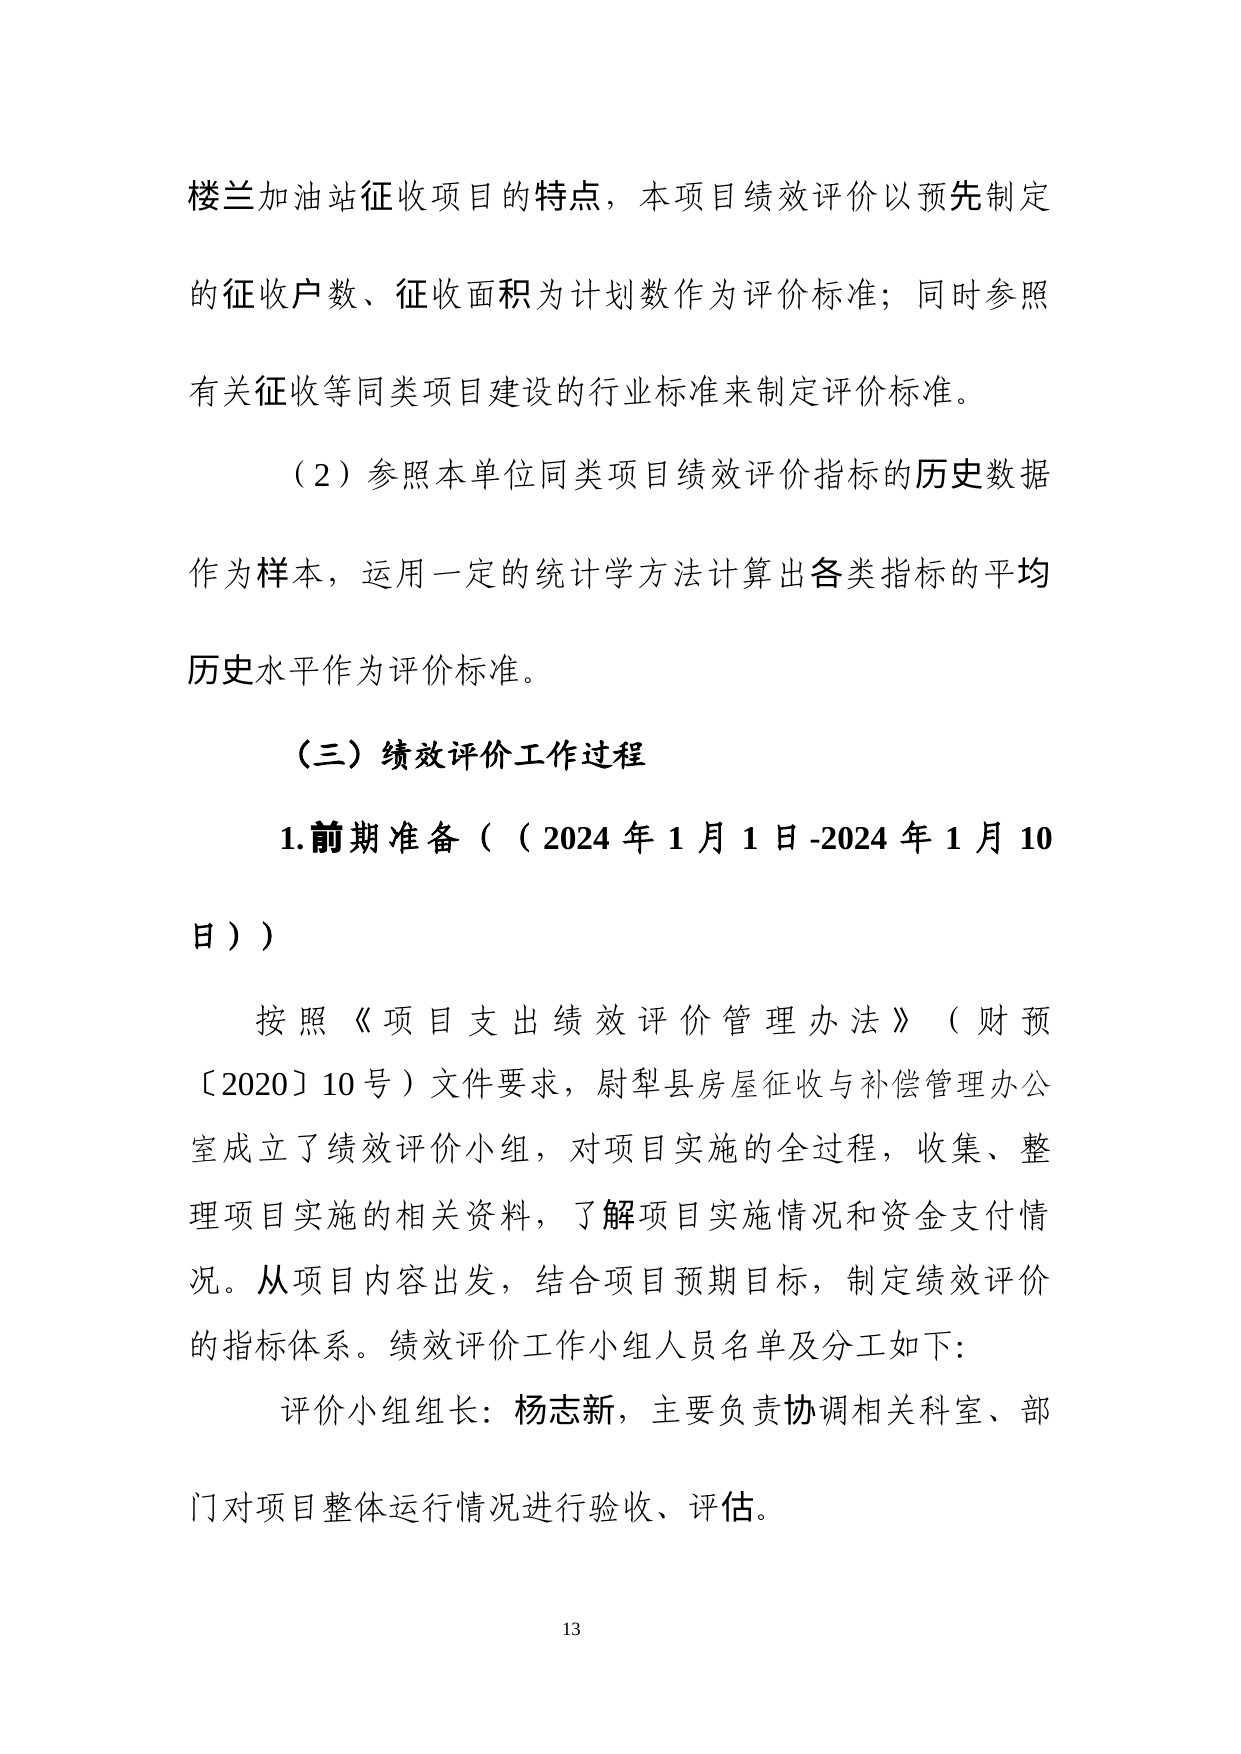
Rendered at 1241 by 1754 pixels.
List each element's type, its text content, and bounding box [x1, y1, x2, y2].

text 按照《项目支出绩效评价管理办法》（财预〔2020〕10号）文件要求，尉犁县房屋征收与补偿管理办公室成立了绩效评价小组，对项目实施的全过程，收集、整理项目实施的相关资料，了解项目实施情况和资金支付情况。从项目内容出发，结合项目预期目标，制定绩效评价的指标体系。绩效评价工作小组人员名单及分工如下： [187, 985, 1053, 1375]
subtitle （三）绩效评价工作过程 [187, 720, 1053, 785]
text 1.前期准备（（2024年1月1日-2024年1月10日）） [187, 804, 1053, 966]
text 评价小组组长：杨志新，主要负责协调相关科室、部门对项目整体运行情况进行验收、评估。 [187, 1375, 1053, 1538]
text （2）参照本单位同类项目绩效评价指标的历史数据作为样本，运用一定的统计学方法计算出各类指标的平均历史水平作为评价标准。 [187, 441, 1053, 701]
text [187, 162, 1053, 422]
